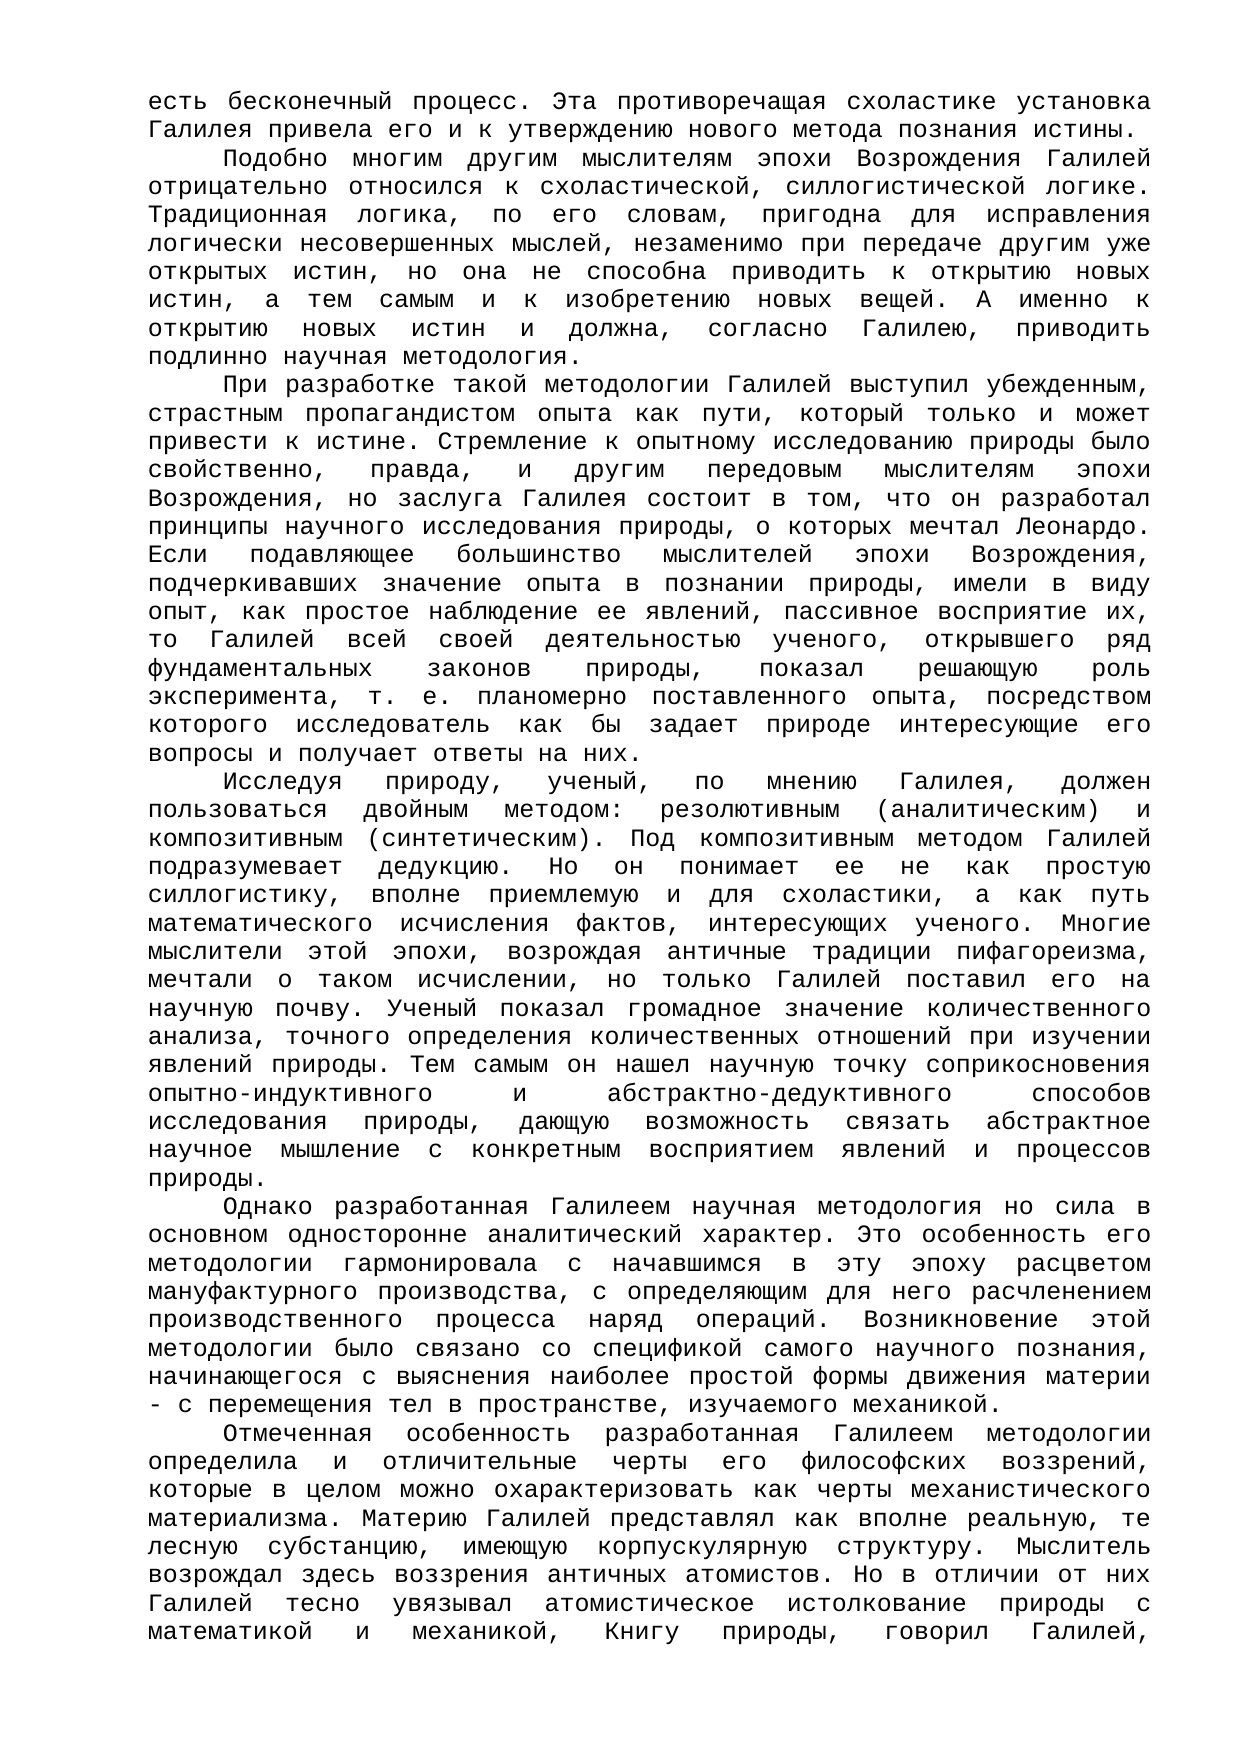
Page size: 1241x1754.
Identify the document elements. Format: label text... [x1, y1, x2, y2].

text Однако разработанная Галилеем научная методология но сила в основном односторонне аналитический характер. Это особенность его методологии гармонировала с начавшимся в эту эпоху расцветом мануфактурного производства, с определяющим для него расчленением производственного процесса наряд операций. Возникновение этой методологии было связано со спецификой самого научного познания, начинающегося с выяснения наиболее простой формы движения материи - с перемещения тел в пространстве, изучаемого механикой. [148, 1194, 1152, 1420]
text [148, 89, 1152, 145]
text Подобно многим другим мыслителям эпохи Возрождения Галилей отрицательно относился к схоластической, силлогистической логике. Традиционная логика, по его словам, пригодна для исправления логически несовершенных мыслей, незаменимо при передаче другим уже открытых истин, но она не способна приводить к открытию новых истин, а тем самым и к изобретению новых вещей. А именно к открытию новых истин и должна, согласно Галилею, приводить подлинно научная методология. [148, 145, 1152, 372]
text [148, 1420, 1152, 1647]
text Исследуя природу, ученый, по мнению Галилея, должен пользоваться двойным методом: резолютивным (аналитическим) и композитивным (синтетическим). Под композитивным методом Галилей подразумевает дедукцию. Но он понимает ее не как простую силлогистику, вполне приемлемую и для схоластики, а как путь математического исчисления фактов, интересующих ученого. Многие мыслители этой эпохи, возрождая античные традиции пифагореизма, мечтали о таком исчислении, но только Галилей поставил его на научную почву. Ученый показал громадное значение количественного анализа, точного определения количественных отношений при изучении явлений природы. Тем самым он нашел научную точку соприкосновения опытно-индуктивного и абстрактно-дедуктивного способов исследования природы, дающую возможность связать абстрактное научное мышление с конкретным восприятием явлений и процессов природы. [148, 769, 1152, 1194]
text При разработке такой методологии Галилей выступил убежденным, страстным пропагандистом опыта как пути, который только и может привести к истине. Стремление к опытному исследованию природы было свойственно, правда, и другим передовым мыслителям эпохи Возрождения, но заслуга Галилея состоит в том, что он разработал принципы научного исследования природы, о которых мечтал Леонардо. Если подавляющее большинство мыслителей эпохи Возрождения, подчеркивавших значение опыта в познании природы, имели в виду опыт, как простое наблюдение ее явлений, пассивное восприятие их, то Галилей всей своей деятельностью ученого, открывшего ряд фундаментальных законов природы, показал решающую роль эксперимента, т. е. планомерно поставленного опыта, посредством которого исследователь как бы задает природе интересующие его вопросы и получает ответы на них. [148, 372, 1152, 769]
